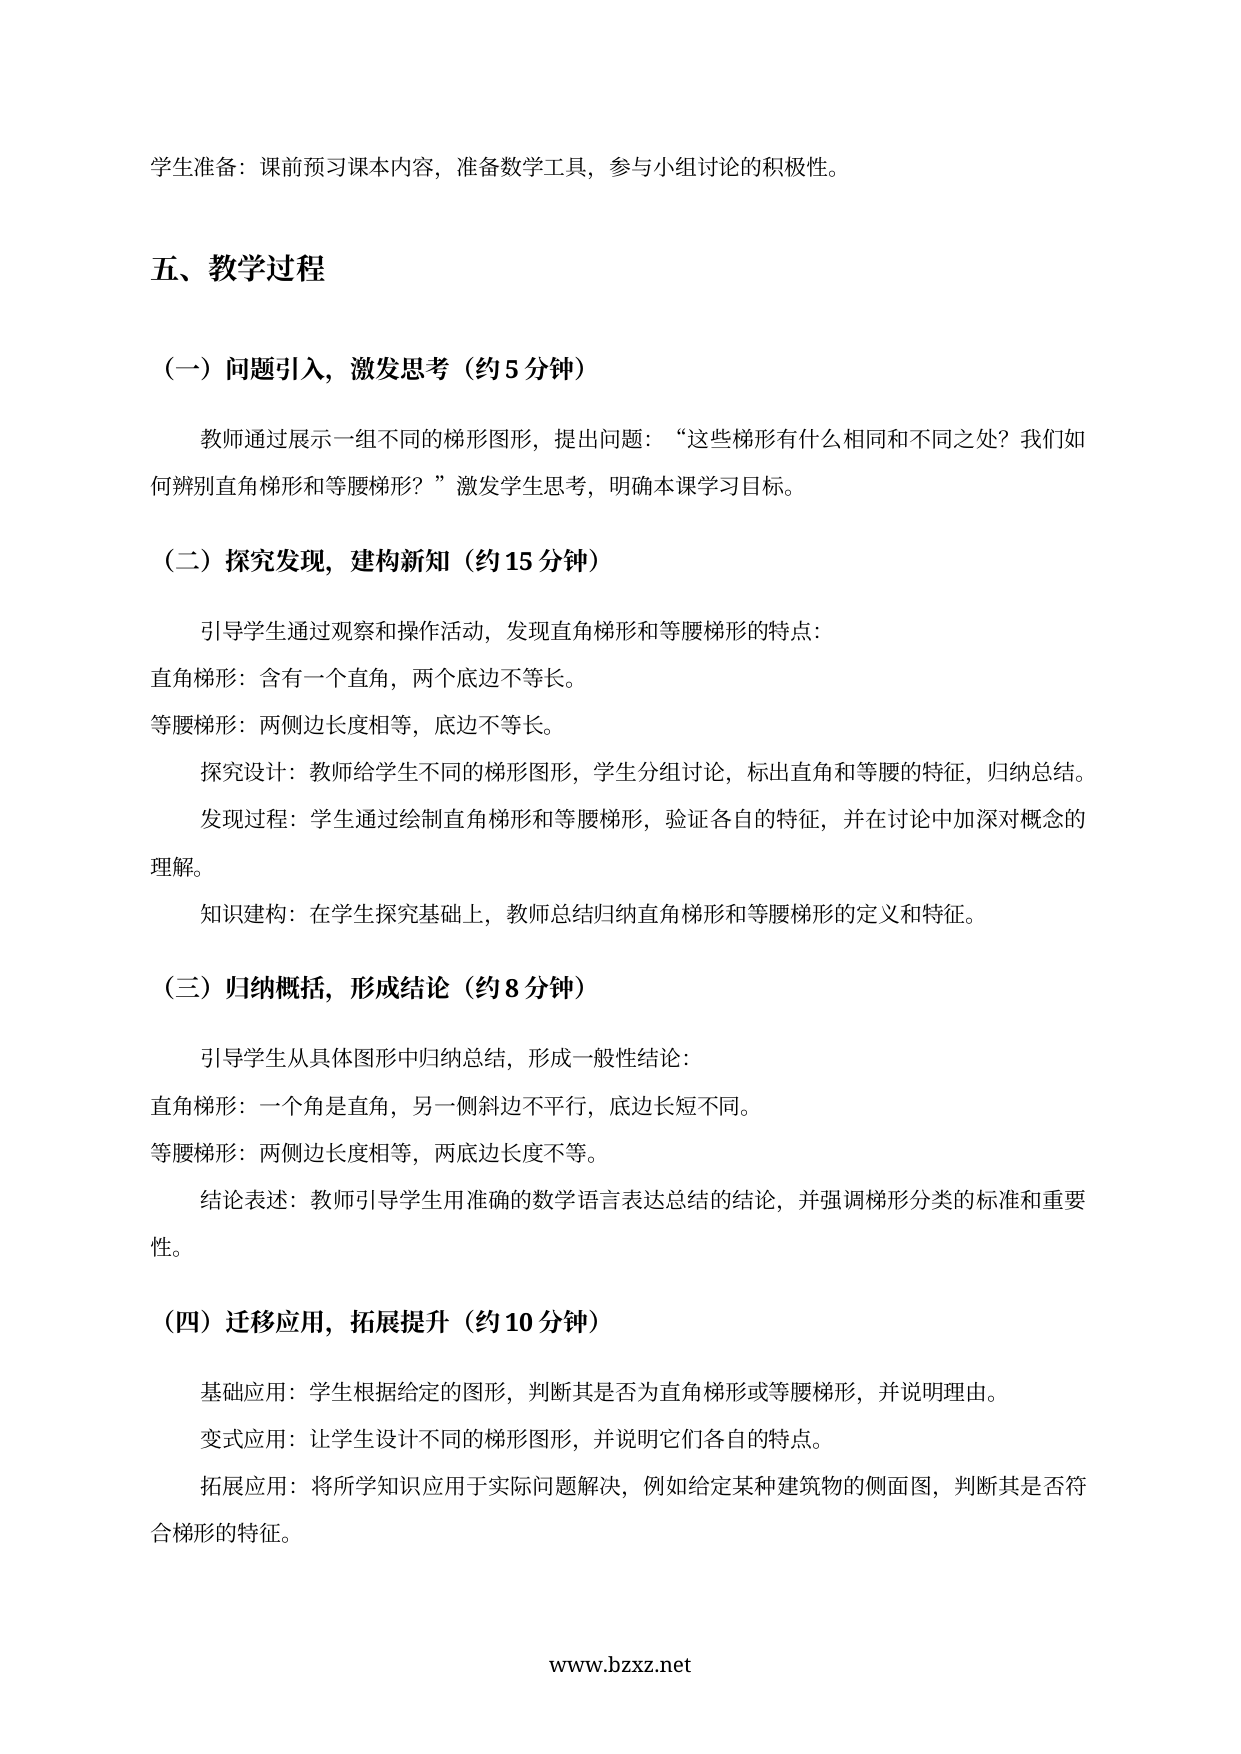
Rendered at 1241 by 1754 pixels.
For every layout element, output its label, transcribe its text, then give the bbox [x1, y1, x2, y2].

text 变式应用：让学生设计不同的梯形图形，并说明它们各自的特点。 [150, 1422, 1090, 1454]
text 直角梯形：含有一个直角，两个底边不等长。 [150, 661, 1090, 692]
text 结论表述：教师引导学生用准确的数学语言表达总结的结论，并强调梯形分类的标准和重要性。 [150, 1183, 1090, 1262]
text 拓展应用：将所学知识应用于实际问题解决，例如给定某种建筑物的侧面图，判断其是否符合梯形的特征。 [150, 1469, 1090, 1548]
subtitle 五、教学过程 [150, 246, 1090, 288]
text 直角梯形：一个角是直角，另一侧斜边不平行，底边长短不同。 [150, 1089, 1090, 1120]
text 引导学生通过观察和操作活动，发现直角梯形和等腰梯形的特点： [150, 614, 1090, 645]
text 基础应用：学生根据给定的图形，判断其是否为直角梯形或等腰梯形，并说明理由。 [150, 1375, 1090, 1407]
text 探究设计：教师给学生不同的梯形图形，学生分组讨论，标出直角和等腰的特征，归纳总结。 [150, 755, 1090, 787]
text 学生准备：课前预习课本内容，准备数学工具，参与小组讨论的积极性。 [150, 150, 1090, 181]
subtitle （二）探究发现，建构新知（约15分钟） [150, 541, 1090, 577]
text 引导学生从具体图形中归纳总结，形成一般性结论： [150, 1042, 1090, 1073]
text 知识建构：在学生探究基础上，教师总结归纳直角梯形和等腰梯形的定义和特征。 [150, 897, 1090, 928]
text 教师通过展示一组不同的梯形图形，提出问题：“这些梯形有什么相同和不同之处？我们如何辨别直角梯形和等腰梯形？”激发学生思考，明确本课学习目标。 [150, 422, 1090, 501]
subtitle （四）迁移应用，拓展提升（约10分钟） [150, 1303, 1090, 1339]
text 发现过程：学生通过绘制直角梯形和等腰梯形，验证各自的特征，并在讨论中加深对概念的理解。 [150, 803, 1090, 881]
text 等腰梯形：两侧边长度相等，底边不等长。 [150, 708, 1090, 740]
text 等腰梯形：两侧边长度相等，两底边长度不等。 [150, 1136, 1090, 1167]
subtitle （一）问题引入，激发思考（约5分钟） [150, 349, 1090, 386]
subtitle （三）归纳概括，形成结论（约8分钟） [150, 969, 1090, 1005]
